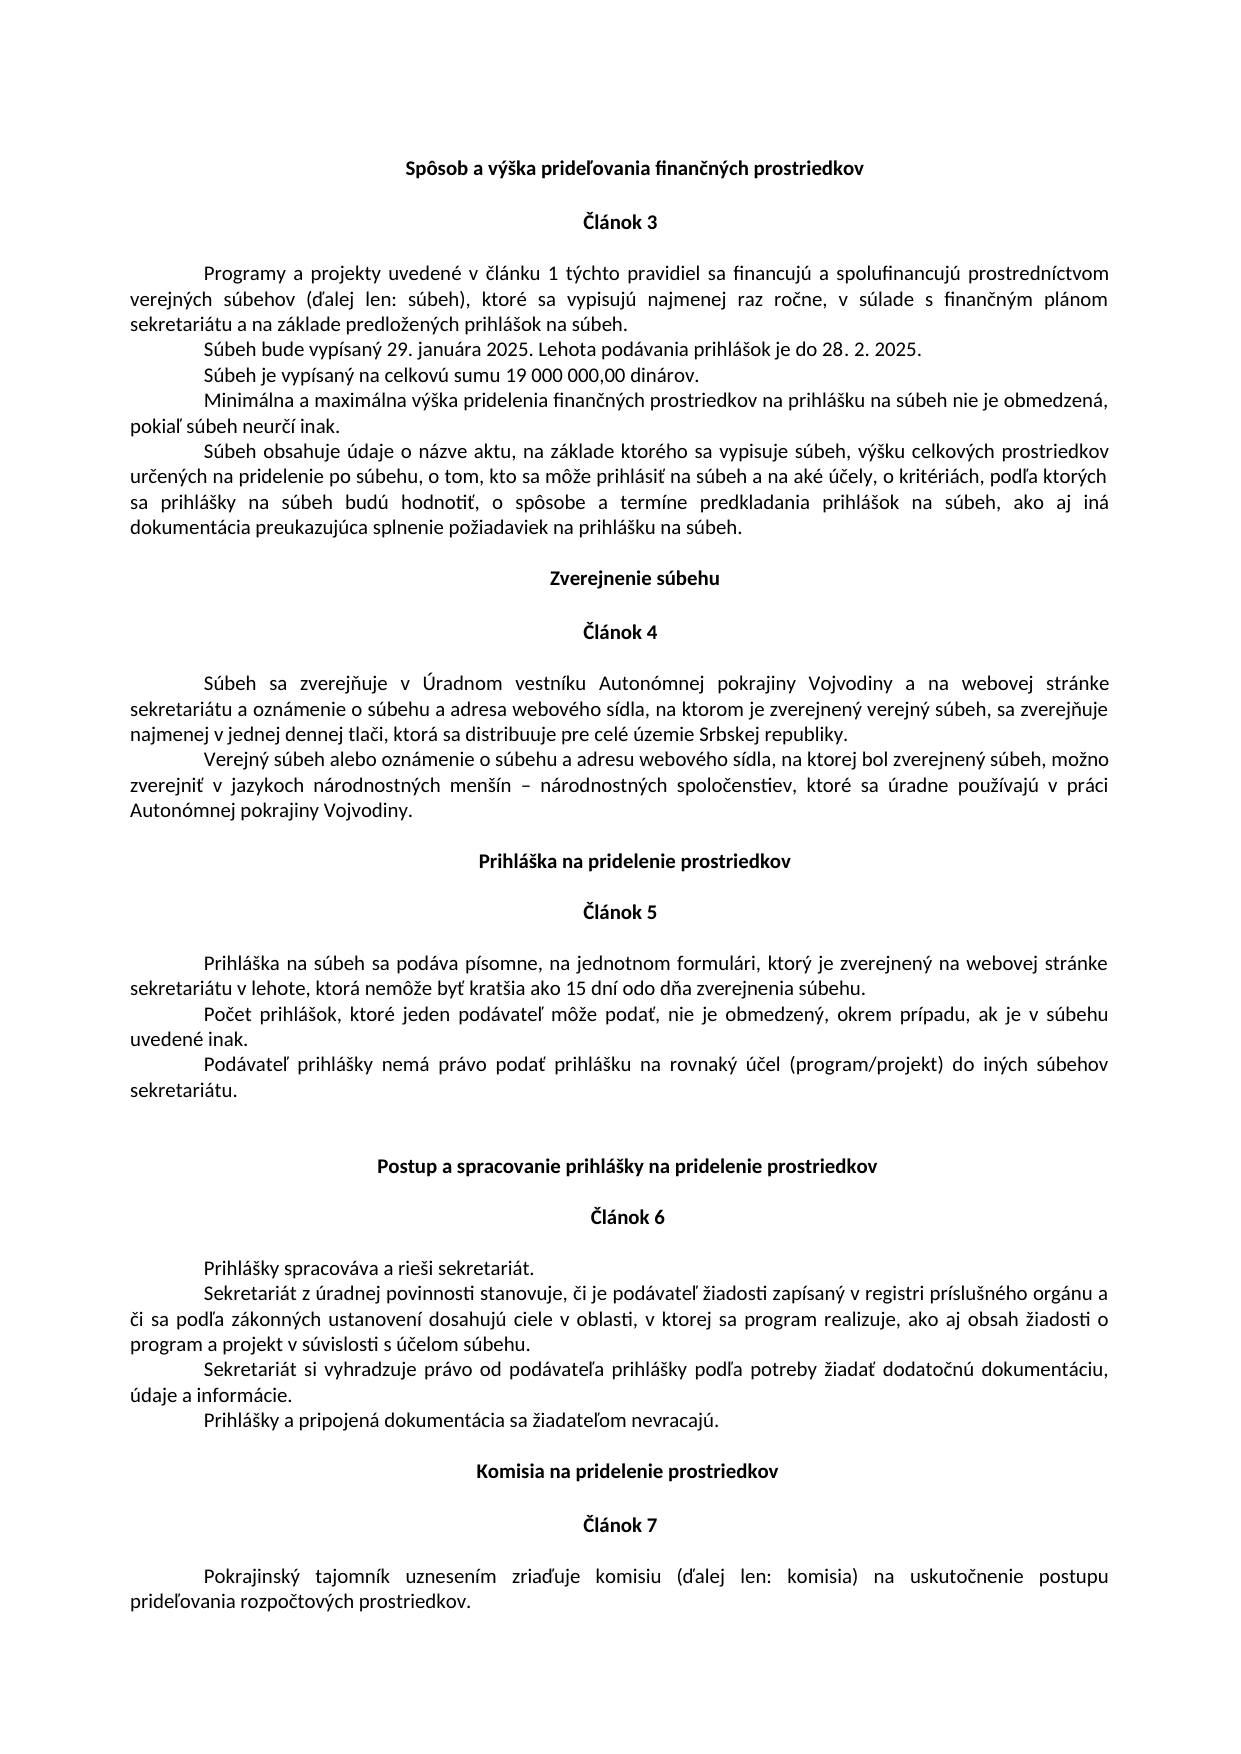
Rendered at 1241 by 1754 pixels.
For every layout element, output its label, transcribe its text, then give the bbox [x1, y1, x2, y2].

text Postup a spracovanie prihlášky na pridelenie prostriedkov [130, 1153, 1110, 1179]
text Zverejnenie súbehu [130, 565, 1110, 591]
text Článok 7 [130, 1512, 1110, 1538]
text Spôsob a výška prideľovania finančných prostriedkov [130, 155, 1110, 181]
text Prihláška na súbeh sa podáva písomne, na jednotnom formulári, ktorý je zverejnený na webovej stránke sekretariátu v lehote, ktorá nemôže byť kratšia ako 15 dní odo dňa zverejnenia súbehu. [130, 950, 1110, 1001]
text Komisia na pridelenie prostriedkov [130, 1458, 1110, 1484]
text Súbeh je vypísaný na celkovú sumu 19 000 000,00 dinárov. [130, 362, 1110, 387]
text Verejný súbeh alebo oznámenie o súbehu a adresu webového sídla, na ktorej bol zverejnený súbeh, možno zverejniť v jazykoch národnostných menšín – národnostných spoločenstiev, ktoré sa úradne používajú v práci Autonómnej pokrajiny Vojvodiny. [130, 747, 1110, 823]
text Článok 5 [130, 899, 1110, 924]
text Prihlášky a pripojená dokumentácia sa žiadateľom nevracajú. [130, 1407, 1110, 1433]
text Článok 6 [130, 1204, 1110, 1229]
text Prihlášky spracováva a rieši sekretariát. [130, 1255, 1110, 1280]
text Počet prihlášok, ktoré jeden podávateľ môže podať, nie je obmedzený, okrem prípadu, ak je v súbehu uvedené inak. [130, 1001, 1110, 1052]
text Minimálna a maximálna výška pridelenia finančných prostriedkov na prihlášku na súbeh nie je obmedzená, pokiaľ súbeh neurčí inak. [130, 387, 1110, 438]
text Súbeh bude vypísaný 29. januára 2025. Lehota podávania prihlášok je do 28. 2. 2025. [130, 337, 1110, 362]
text Súbeh sa zverejňuje v Úradnom vestníku Autonómnej pokrajiny Vojvodiny a na webovej stránke sekretariátu a oznámenie o súbehu a adresa webového sídla, na ktorom je zverejnený verejný súbeh, sa zverejňuje najmenej v jednej dennej tlači, ktorá sa distribuuje pre celé územie Srbskej republiky. [130, 670, 1110, 747]
text Súbeh obsahuje údaje o názve aktu, na základe ktorého sa vypisuje súbeh, výšku celkových prostriedkov určených na pridelenie po súbehu, o tom, kto sa môže prihlásiť na súbeh a na aké účely, o kritériách, podľa ktorých sa prihlášky na súbeh budú hodnotiť, o spôsobe a termíne predkladania prihlášok na súbeh, ako aj iná dokumentácia preukazujúca splnenie požiadaviek na prihlášku na súbeh. [130, 438, 1110, 540]
text Sekretariát z úradnej povinnosti stanovuje, či je podávateľ žiadosti zapísaný v registri príslušného orgánu a či sa podľa zákonných ustanovení dosahujú ciele v oblasti, v ktorej sa program realizuje, ako aj obsah žiadosti o program a projekt v súvislosti s účelom súbehu. [130, 1280, 1110, 1357]
text Podávateľ prihlášky nemá právo podať prihlášku na rovnaký účel (program/projekt) do iných súbehov sekretariátu. [130, 1052, 1110, 1102]
text Prihláška na pridelenie prostriedkov [130, 848, 1110, 874]
text Sekretariát si vyhradzuje právo od podávateľa prihlášky podľa potreby žiadať dodatočnú dokumentáciu, údaje a informácie. [130, 1357, 1110, 1407]
text Pokrajinský tajomník uznesením zriaďuje komisiu (ďalej len: komisia) na uskutočnenie postupu prideľovania rozpočtových prostriedkov. [130, 1563, 1110, 1614]
text Programy a projekty uvedené v článku 1 týchto pravidiel sa financujú a spolufinancujú prostredníctvom verejných súbehov (ďalej len: súbeh), ktoré sa vypisujú najmenej raz ročne, v súlade s finančným plánom sekretariátu a na základe predložených prihlášok na súbeh. [130, 260, 1110, 337]
text Článok 3 [130, 209, 1110, 235]
text Článok 4 [130, 619, 1110, 645]
